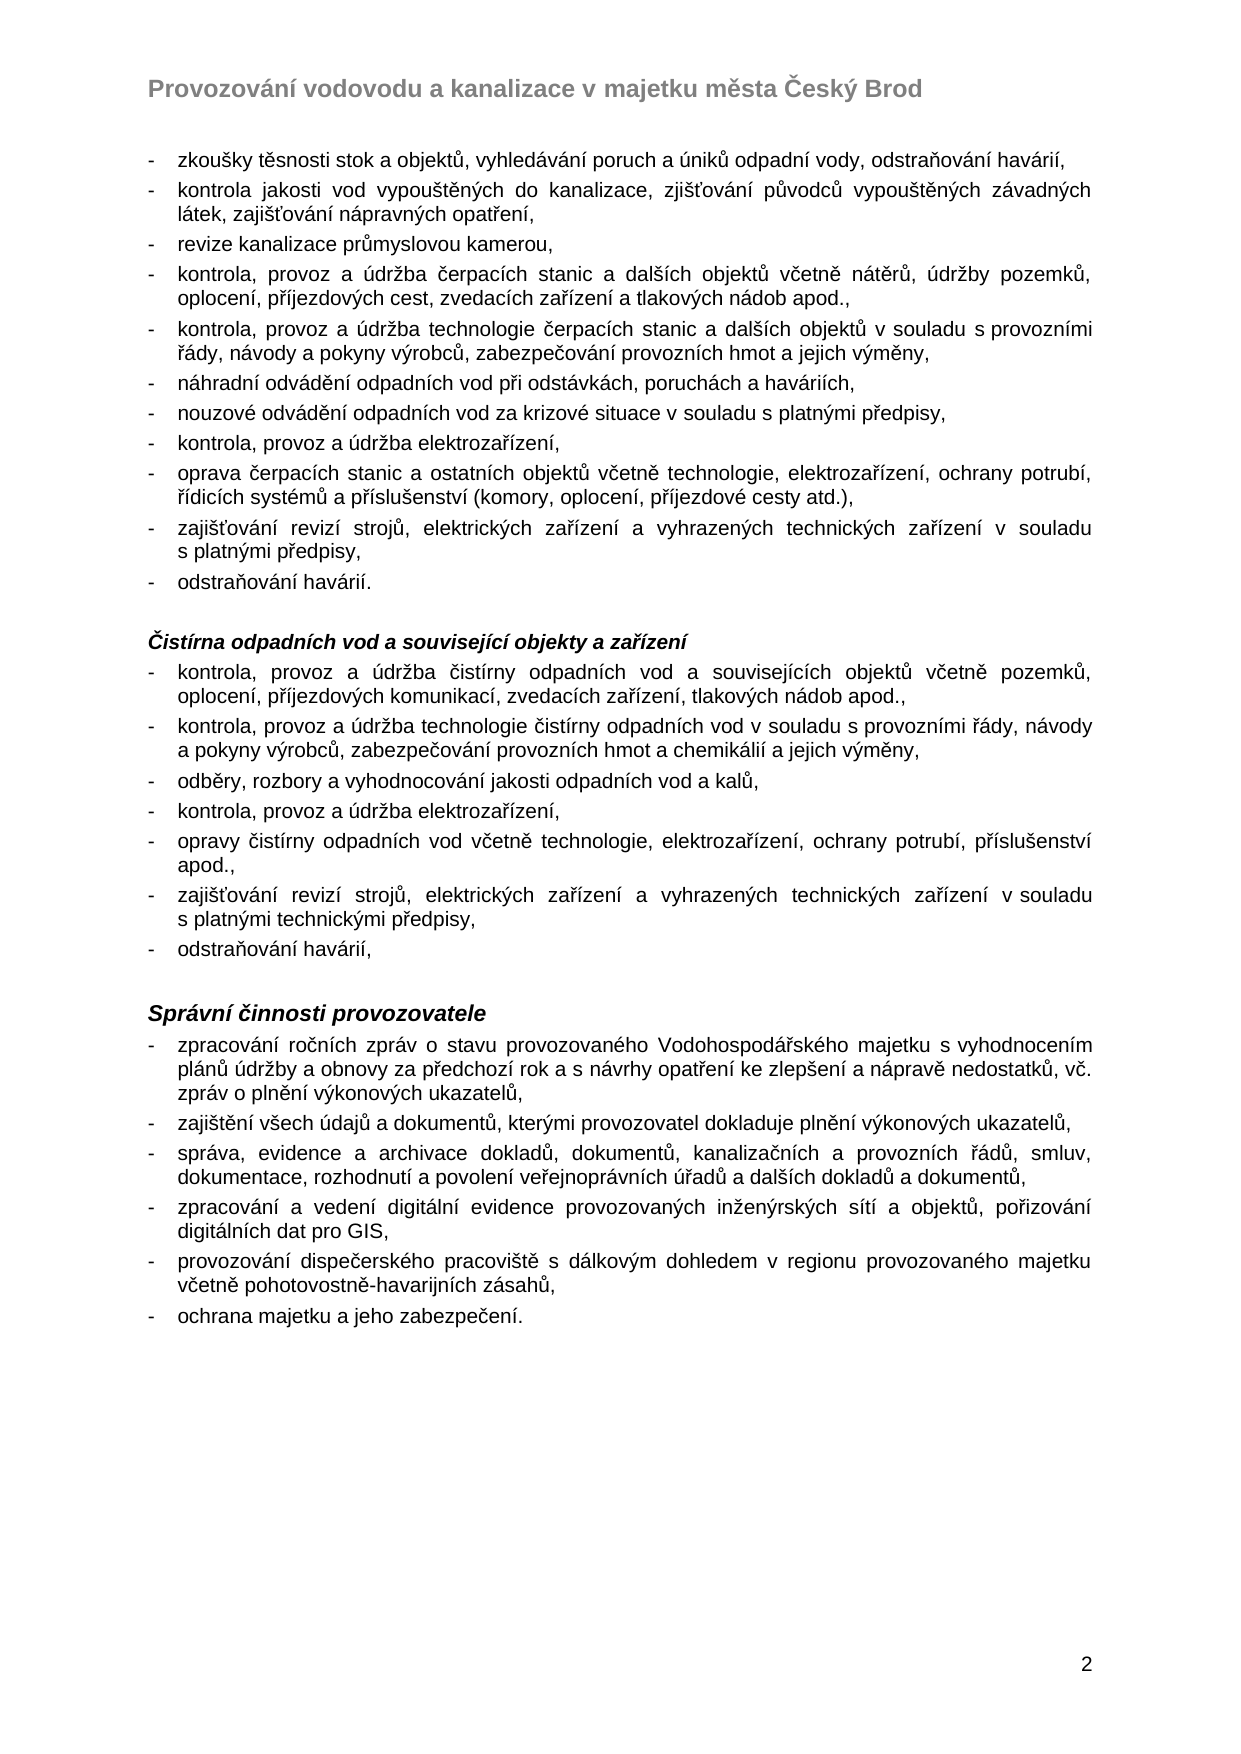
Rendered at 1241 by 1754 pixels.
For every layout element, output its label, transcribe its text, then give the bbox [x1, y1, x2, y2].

list ochrana majetku a jeho zabezpečení. [148, 1303, 1092, 1327]
list zpracování ročních zpráv o stavu provozovaného Vodohospodářského majetku s vyhodnocením plánů údržby a obnovy za předchozí rok a s návrhy opatření ke zlepšení a nápravě nedostatků, vč. zpráv o plnění výkonových ukazatelů, [148, 1033, 1092, 1104]
list kontrola jakosti vod vypouštěných do kanalizace, zjišťování původců vypouštěných závadných látek, zajišťování nápravných opatření, [148, 178, 1092, 226]
list opravy čistírny odpadních vod včetně technologie, elektrozařízení, ochrany potrubí, příslušenství apod., [148, 829, 1092, 877]
list kontrola, provoz a údržba elektrozařízení, [148, 799, 1092, 823]
list odstraňování havárií. [148, 569, 1092, 593]
text Čistírna odpadních vod a související objekty a zařízení [148, 630, 1092, 654]
list odběry, rozbory a vyhodnocování jakosti odpadních vod a kalů, [148, 768, 1092, 792]
list oprava čerpacích stanic a ostatních objektů včetně technologie, elektrozařízení, ochrany potrubí, řídicích systémů a příslušenství (komory, oplocení, příjezdové cesty atd.), [148, 461, 1092, 509]
list správa, evidence a archivace dokladů, dokumentů, kanalizačních a provozních řádů, smluv, dokumentace, rozhodnutí a povolení veřejnoprávních úřadů a dalších dokladů a dokumentů, [148, 1141, 1092, 1189]
list kontrola, provoz a údržba elektrozařízení, [148, 431, 1092, 455]
list náhradní odvádění odpadních vod při odstávkách, poruchách a haváriích, [148, 371, 1092, 394]
list zajištění všech údajů a dokumentů, kterými provozovatel dokladuje plnění výkonových ukazatelů, [148, 1111, 1092, 1135]
list kontrola, provoz a údržba čistírny odpadních vod a souvisejících objektů včetně pozemků, oplocení, příjezdových komunikací, zvedacích zařízení, tlakových nádob apod., [148, 660, 1092, 708]
list kontrola, provoz a údržba čerpacích stanic a dalších objektů včetně nátěrů, údržby pozemků, oplocení, příjezdových cest, zvedacích zařízení a tlakových nádob apod., [148, 262, 1092, 310]
list nouzové odvádění odpadních vod za krizové situace v souladu s platnými předpisy, [148, 401, 1092, 425]
text Správní činnosti provozovatele [148, 1000, 1092, 1026]
list zajišťování revizí strojů, elektrických zařízení a vyhrazených technických zařízení v souladu s platnými předpisy, [148, 515, 1092, 563]
list odstraňování havárií, [148, 937, 1092, 961]
list kontrola, provoz a údržba technologie čerpacích stanic a dalších objektů v souladu s provozními řády, návody a pokyny výrobců, zabezpečování provozních hmot a jejich výměny, [148, 316, 1092, 364]
list kontrola, provoz a údržba technologie čistírny odpadních vod v souladu s provozními řády, návody a pokyny výrobců, zabezpečování provozních hmot a chemikálií a jejich výměny, [148, 714, 1092, 762]
list zpracování a vedení digitální evidence provozovaných inženýrských sítí a objektů, pořizování digitálních dat pro GIS, [148, 1195, 1092, 1243]
list zkoušky těsnosti stok a objektů, vyhledávání poruch a úniků odpadní vody, odstraňování havárií, [148, 148, 1092, 172]
list zajišťování revizí strojů, elektrických zařízení a vyhrazených technických zařízení v souladu s platnými technickými předpisy, [148, 883, 1092, 931]
list provozování dispečerského pracoviště s dálkovým dohledem v regionu provozovaného majetku včetně pohotovostně-havarijních zásahů, [148, 1249, 1092, 1297]
list revize kanalizace průmyslovou kamerou, [148, 232, 1092, 256]
